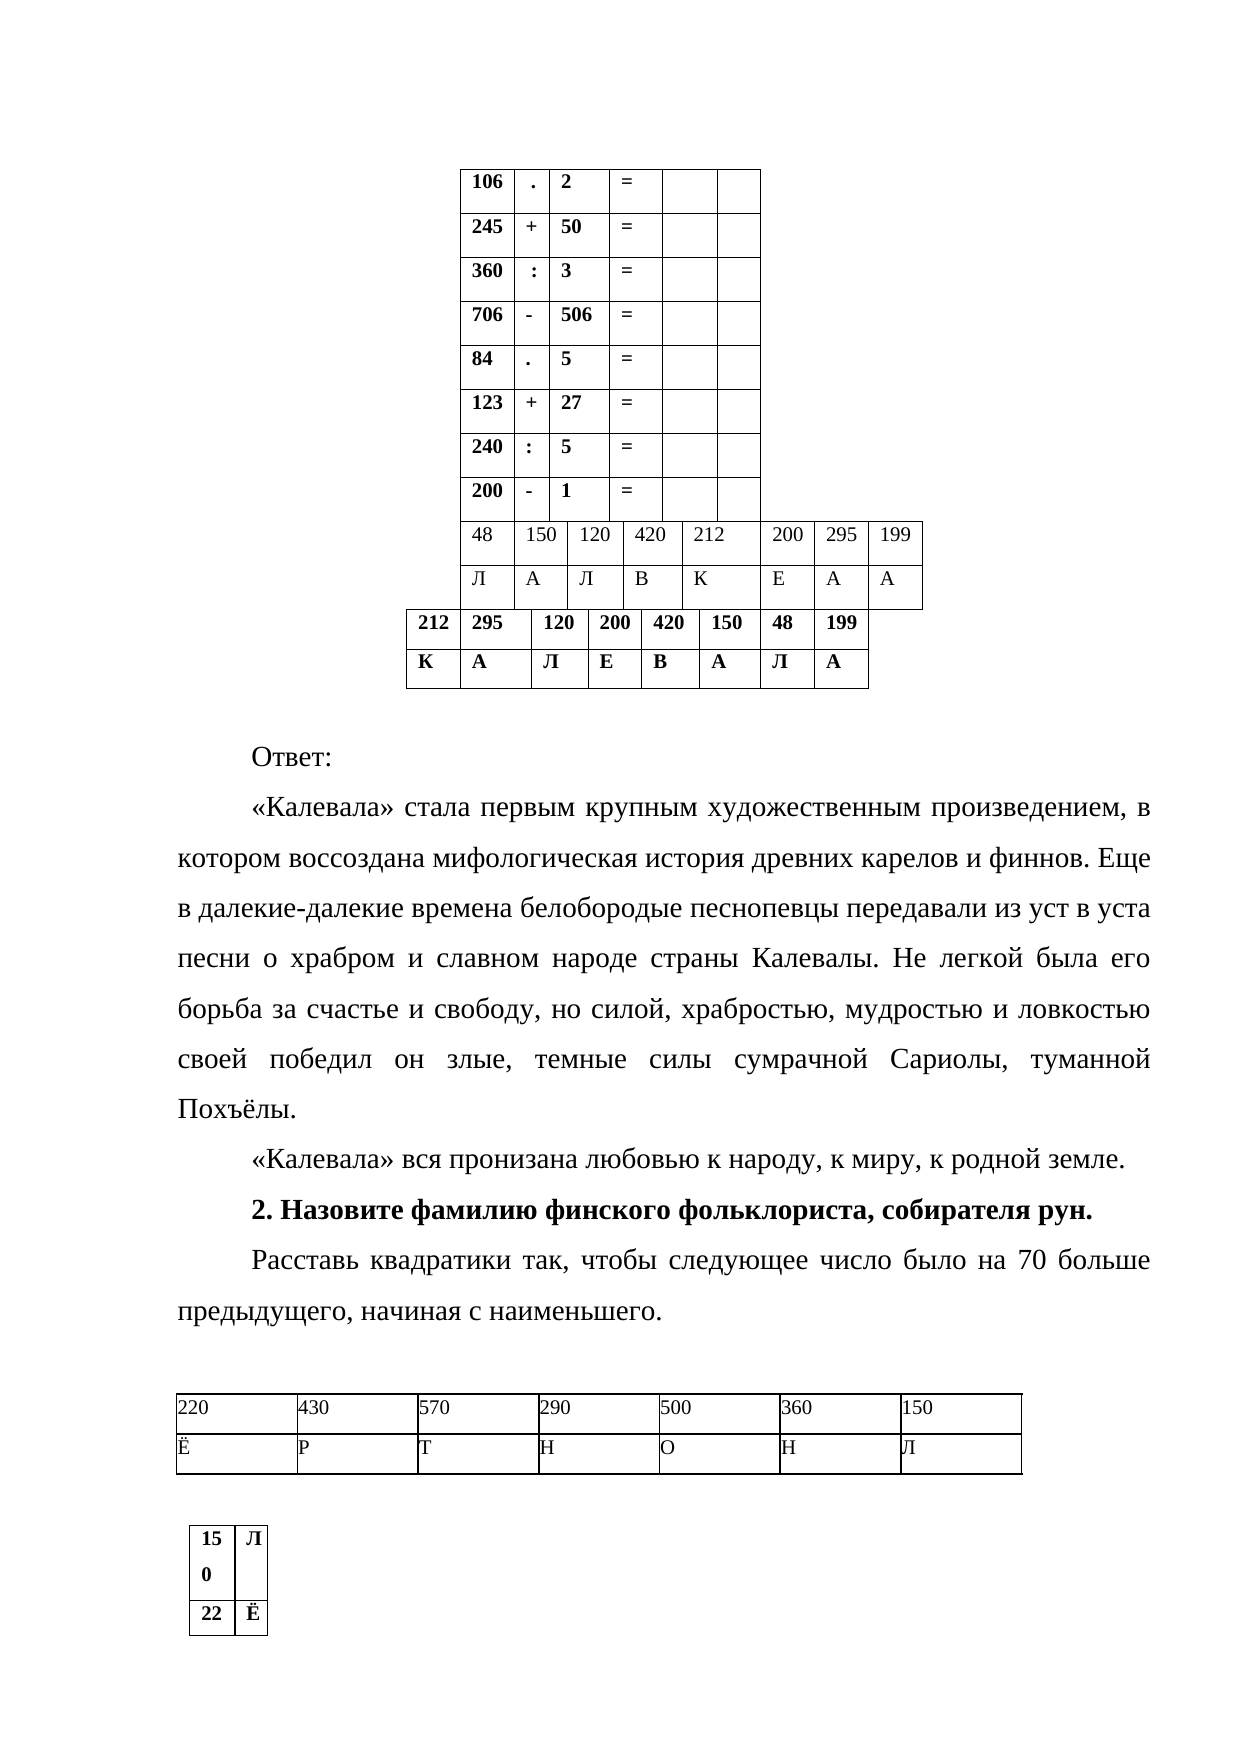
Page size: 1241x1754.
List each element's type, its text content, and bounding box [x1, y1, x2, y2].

table_header = [610, 170, 662, 212]
table_cell 27 [550, 390, 609, 433]
table_header 150 [902, 1395, 1021, 1433]
table_cell Т [419, 1435, 538, 1473]
table_cell = [610, 434, 662, 477]
table_cell 5 [550, 434, 609, 477]
table_cell Л [761, 650, 814, 688]
table_cell Р [298, 1435, 417, 1473]
table_cell 212 [683, 522, 760, 565]
table_cell 245 [461, 214, 514, 257]
table_header Л [236, 1526, 267, 1600]
table_cell Л [902, 1435, 1021, 1473]
table_cell 200 [589, 610, 641, 648]
table_cell 420 [642, 610, 699, 648]
table_cell [663, 258, 717, 301]
table_cell = [610, 478, 662, 521]
table_cell А [815, 566, 868, 609]
text Расставь квадратики так, чтобы следующее число было на 70 больше предыдущего, начиная с наименьшего. [177, 1242, 1152, 1326]
table_cell = [610, 390, 662, 433]
table_cell + [515, 214, 549, 257]
table_cell 199 [869, 522, 922, 565]
table_cell 706 [461, 302, 514, 345]
table_header 290 [540, 1395, 659, 1433]
table_cell 120 [532, 610, 588, 648]
table_cell 5 [550, 346, 609, 389]
table_cell 48 [761, 610, 814, 648]
table_cell Л [461, 566, 514, 609]
text 2. Назовите фамилию финского фольклориста, собирателя рун. [177, 1192, 1152, 1226]
table_cell 200 [761, 522, 814, 565]
table_cell 295 [815, 522, 868, 565]
table_header 220 [177, 1395, 297, 1433]
table_cell [663, 434, 717, 477]
table_header . [515, 170, 549, 212]
table_cell 420 [624, 522, 682, 565]
table_cell К [683, 566, 760, 609]
table_header 500 [660, 1395, 779, 1433]
table_cell Л [532, 650, 588, 688]
table_cell = [610, 302, 662, 345]
table_cell - [515, 302, 549, 345]
text Ответ: [177, 739, 1152, 773]
table_header 570 [419, 1395, 538, 1433]
table_cell Е [761, 566, 814, 609]
table_header [663, 170, 717, 212]
table_header [718, 170, 760, 212]
table_cell : [515, 258, 549, 301]
table_cell 3 [550, 258, 609, 301]
table_cell = [610, 346, 662, 389]
table_cell Ё [177, 1435, 297, 1473]
text «Калевала» вся пронизана любовью к народу, к миру, к родной земле. [177, 1142, 1152, 1175]
table_cell [663, 214, 717, 257]
table_cell 84 [461, 346, 514, 389]
table_cell 120 [568, 522, 623, 565]
table_cell + [515, 390, 549, 433]
table_header 2 [550, 170, 609, 212]
table_cell 1 [550, 478, 609, 521]
table_cell [718, 390, 760, 433]
table_cell 212 [407, 610, 460, 648]
table_cell Л [568, 566, 623, 609]
table_cell 295 [461, 610, 531, 648]
table_cell 150 [515, 522, 567, 565]
table_cell [663, 390, 717, 433]
table_cell [718, 302, 760, 345]
table_cell 220 [190, 1601, 234, 1635]
table_cell 200 [461, 478, 514, 521]
table_cell . [515, 346, 549, 389]
table_cell [718, 258, 760, 301]
table_cell В [642, 650, 699, 688]
table_cell Н [540, 1435, 659, 1473]
table_cell 123 [461, 390, 514, 433]
table_header 150 [190, 1526, 234, 1600]
table_cell [718, 346, 760, 389]
table_cell В [624, 566, 682, 609]
table_cell 506 [550, 302, 609, 345]
text «Калевала» стала первым крупным художественным произведением, в котором воссоздана мифологическая история древних карелов и финнов. Еще в далекие-далекие времена белобородые песнопевцы передавали из уст в уста песни о храбром и славном народе страны Калевалы. Не легкой была его борьба за счастье и свободу, но силой, храбростью, мудростью и ловкостью своей победил он злые, темные силы сумрачной Сариолы, туманной Похъёлы. [177, 789, 1152, 1125]
table_cell = [610, 258, 662, 301]
table_cell Н [781, 1435, 900, 1473]
table_cell 199 [815, 610, 868, 648]
table_cell О [660, 1435, 779, 1473]
table_cell А [815, 650, 868, 688]
table_cell - [515, 478, 549, 521]
table_cell [718, 214, 760, 257]
table_cell [663, 302, 717, 345]
table_cell А [700, 650, 760, 688]
table_cell [663, 346, 717, 389]
table_cell = [610, 214, 662, 257]
table_cell [718, 434, 760, 477]
table_header 360 [781, 1395, 900, 1433]
table_header 430 [298, 1395, 417, 1433]
table_cell Ё [236, 1601, 267, 1635]
table_cell 48 [461, 522, 514, 565]
table_header 106 [461, 170, 514, 212]
table_cell : [515, 434, 549, 477]
table_cell А [869, 566, 922, 609]
table_cell 50 [550, 214, 609, 257]
table_cell 240 [461, 434, 514, 477]
table_cell [663, 478, 717, 521]
table_cell [718, 478, 760, 521]
table_cell А [515, 566, 567, 609]
table_cell 360 [461, 258, 514, 301]
table_cell К [407, 650, 460, 688]
table_cell А [461, 650, 531, 688]
table_cell Е [589, 650, 641, 688]
table_cell 150 [700, 610, 760, 648]
